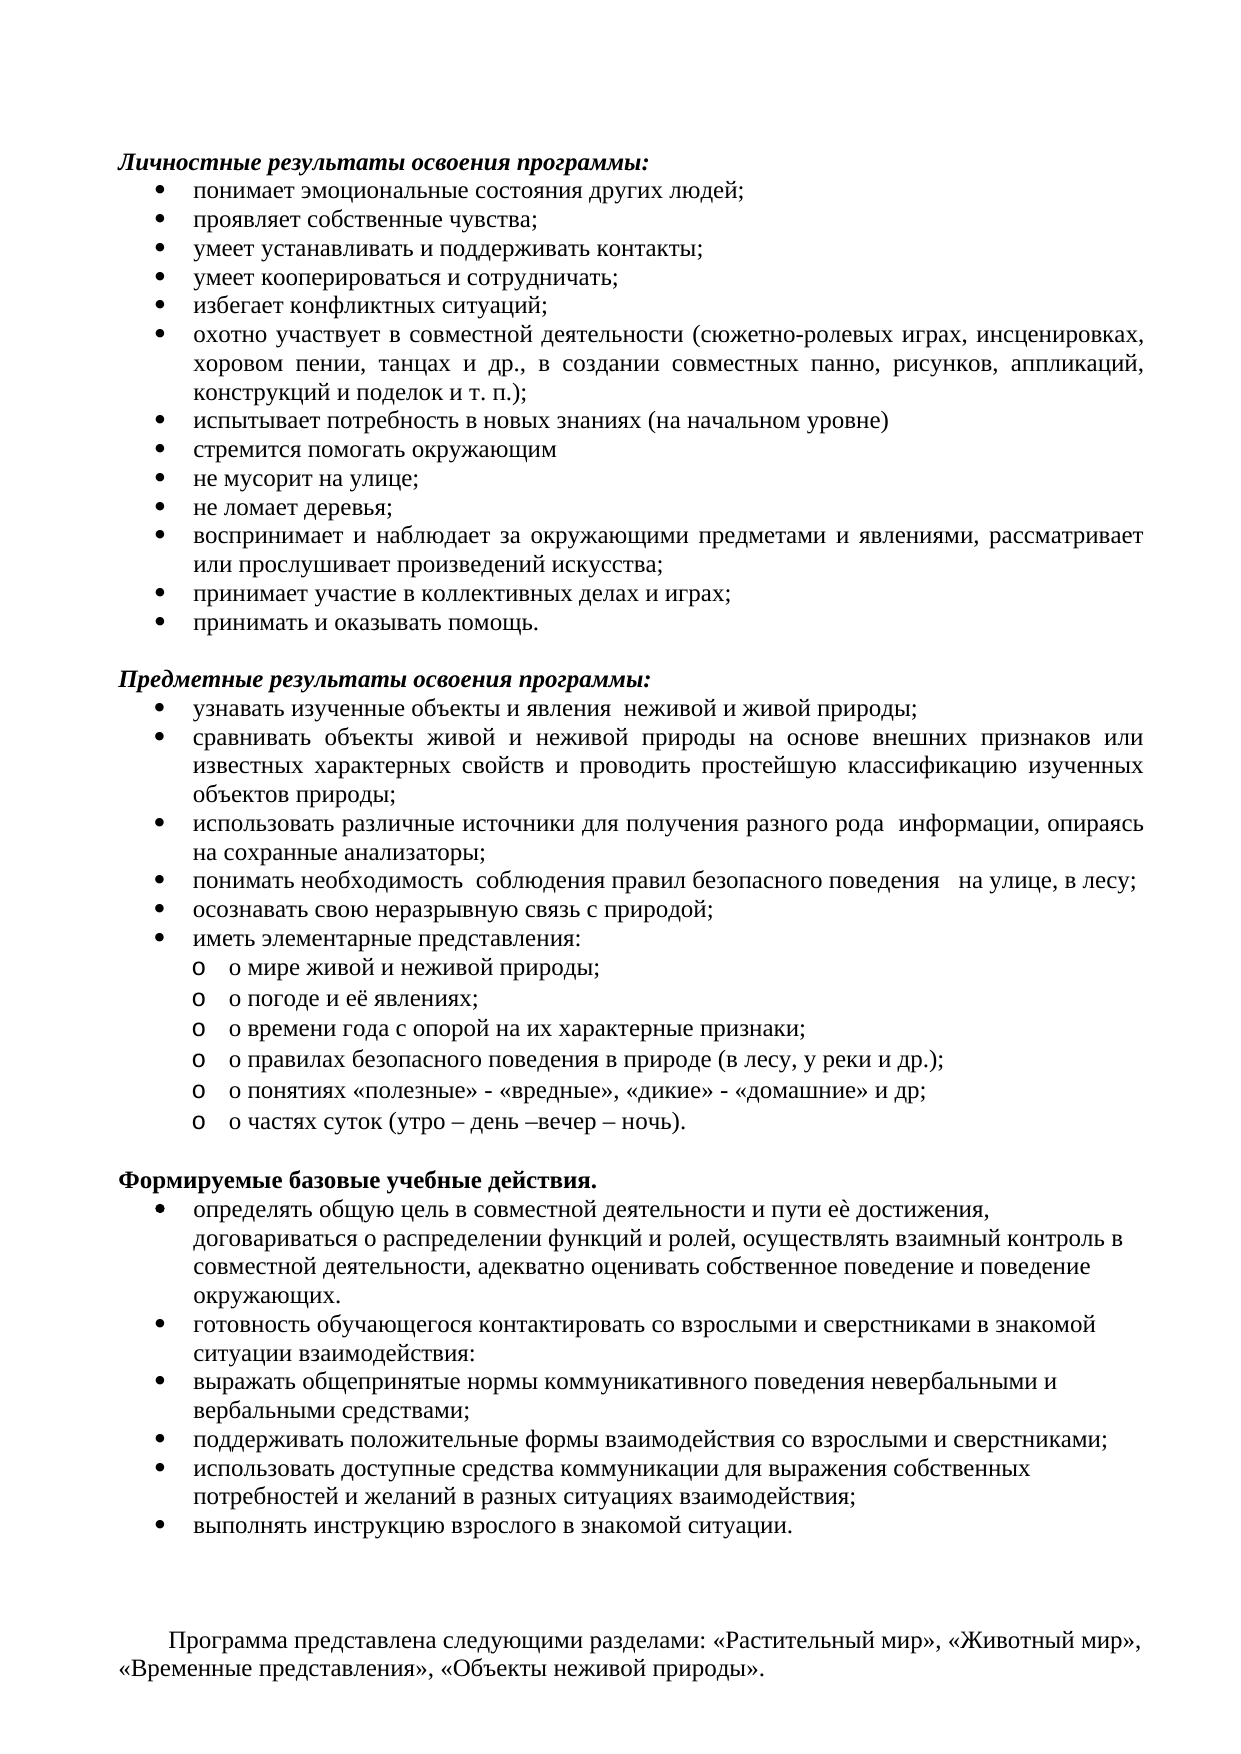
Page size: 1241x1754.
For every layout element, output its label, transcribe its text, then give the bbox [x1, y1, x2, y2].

text Формируемые базовые учебные действия. [118, 1165, 1152, 1194]
list о понятиях «полезные» - «вредные», «дикие» - «домашние» и др; [191, 1075, 1152, 1106]
list иметь элементарные представления: [155, 923, 1145, 952]
list определять общую цель в совместной деятельности и пути еѐ достижения, договариваться о распределении функций и ролей, осуществлять взаимный контроль в совместной деятельности, адекватно оценивать собственное поведение и поведение окружающих. [156, 1194, 1152, 1309]
list узнавать изученные объекты и явления неживой и живой природы; [155, 693, 1145, 722]
list осознавать свою неразрывную связь с природой; [155, 894, 1145, 923]
text Личностные результаты освоения программы: [118, 147, 1152, 176]
list о времени года с опорой на их характерные признаки; [191, 1013, 1152, 1044]
list поддерживать положительные формы взаимодействия со взрослыми и сверстниками; [156, 1424, 1152, 1453]
text Предметные результаты освоения программы: [118, 664, 1152, 693]
text Программа представлена следующими разделами: «Растительный мир», «Животный мир», «Временные представления», «Объекты неживой природы». [118, 1625, 1152, 1682]
list выражать общепринятые нормы коммуникативного поведения невербальными и вербальными средствами; [156, 1366, 1152, 1424]
list использовать различные источники для получения разного рода информации, опираясь на сохранные анализаторы; [155, 808, 1145, 866]
list не ломает деревья; [156, 492, 1145, 521]
list принимает участие в коллективных делах и играх; [156, 578, 782, 607]
list о мире живой и неживой природы; [191, 952, 1152, 983]
list испытывает потребность в новых знаниях (на начальном уровне) [156, 406, 1145, 434]
list не мусорит на улице; [156, 463, 1145, 492]
list понимает эмоциональные состояния других людей; [156, 176, 1145, 204]
list умеет кооперироваться и сотрудничать; [156, 262, 1145, 291]
list понимать необходимость соблюдения правил безопасного поведения на улице, в лесу; [155, 866, 1145, 894]
list использовать доступные средства коммуникации для выражения собственных потребностей и желаний в разных ситуациях взаимодействия; [156, 1453, 1152, 1510]
list выполнять инструкцию взрослого в знакомой ситуации. [156, 1510, 1152, 1539]
list о частях суток (утро – день –вечер – ночь). [191, 1106, 1152, 1137]
list стремится помогать окружающим [156, 434, 1145, 463]
list проявляет собственные чувства; [156, 204, 1145, 233]
list о правилах безопасного поведения в природе (в лесу, у реки и др.); [191, 1044, 1152, 1075]
list избегает конфликтных ситуаций; [156, 291, 1145, 319]
list принимать и оказывать помощь. [156, 607, 782, 636]
list о погоде и её явлениях; [191, 983, 1152, 1013]
list сравнивать объекты живой и неживой природы на основе внешних признаков или известных характерных свойств и проводить простейшую классификацию изученных объектов природы; [155, 722, 1145, 808]
list умеет устанавливать и поддерживать контакты; [156, 233, 1145, 262]
list готовность обучающегося контактировать со взрослыми и сверстниками в знакомой ситуации взаимодействия: [156, 1309, 1152, 1366]
list охотно участвует в совместной деятельности (сюжетно-ролевых играх, инсценировках, хоровом пении, танцах и др., в создании совместных панно, рисунков, аппликаций, конструкций и поделок и т. п.); [156, 319, 1145, 406]
list воспринимает и наблюдает за окружающими предметами и явлениями, рассматривает или прослушивает произведений искусства; [156, 521, 1145, 578]
